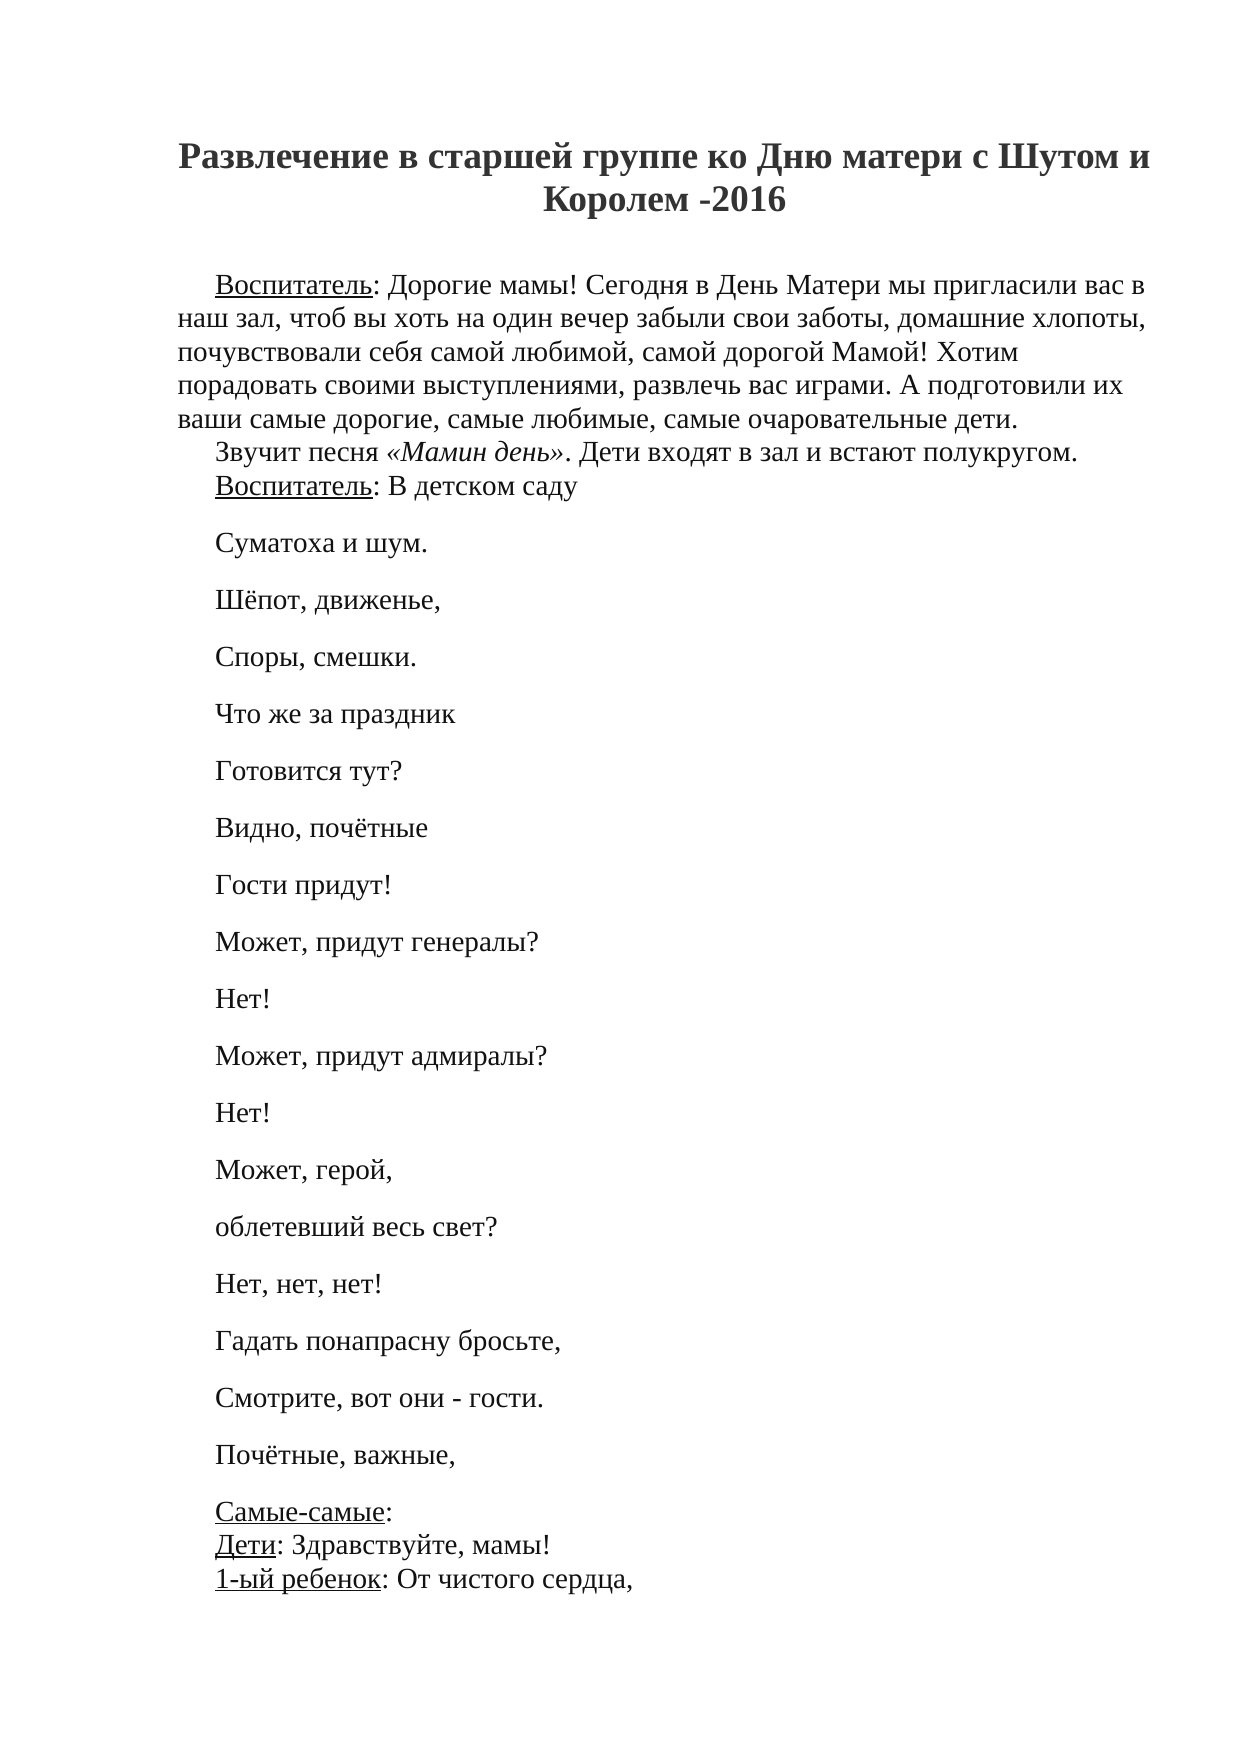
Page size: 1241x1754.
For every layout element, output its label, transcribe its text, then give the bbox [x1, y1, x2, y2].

text облетевший весь свет? [177, 1209, 1152, 1242]
text Нет! [177, 981, 1152, 1014]
text Воспитатель: Дорогие мамы! Сегодня в День Матери мы пригласили вас в наш зал, чтоб вы хоть на один вечер забыли свои заботы, домашние хлопоты, почувствовали себя самой любимой, самой дорогой Мамой! Хотим порадовать своими выступлениями, развлечь вас играми. А подготовили их ваши самые дорогие, самые любимые, самые очаровательные дети. [177, 267, 1152, 434]
text Споры, смешки. [177, 639, 1152, 673]
text Дети: Здравствуйте, мамы! [177, 1527, 1152, 1561]
text Развлечение в старшей группе ко Дню матери с Шутом и Королем -2016 [177, 134, 1152, 220]
text Может, герой, [177, 1152, 1152, 1185]
text Готовится тут? [177, 753, 1152, 787]
text Нет! [177, 1095, 1152, 1128]
text Шёпот, движенье, [177, 582, 1152, 616]
text Может, придут адмиралы? [177, 1038, 1152, 1071]
text Гости придут! [177, 867, 1152, 901]
text Самые-самые: [177, 1494, 1152, 1527]
text Смотрите, вот они - гости. [177, 1380, 1152, 1413]
text Что же за праздник [177, 696, 1152, 729]
text Почётные, важные, [177, 1437, 1152, 1470]
text 1-ый ребенок: От чистого сердца, [177, 1561, 1152, 1594]
text Видно, почётные [177, 810, 1152, 843]
text Гадать понапрасну бросьте, [177, 1323, 1152, 1356]
text Воспитатель: В детском саду [177, 468, 1152, 502]
text Нет, нет, нет! [177, 1266, 1152, 1299]
text Суматоха и шум. [177, 525, 1152, 559]
text Может, придут генералы? [177, 924, 1152, 957]
text Звучит песня «Мамин день». Дети входят в зал и встают полукругом. [177, 434, 1152, 468]
